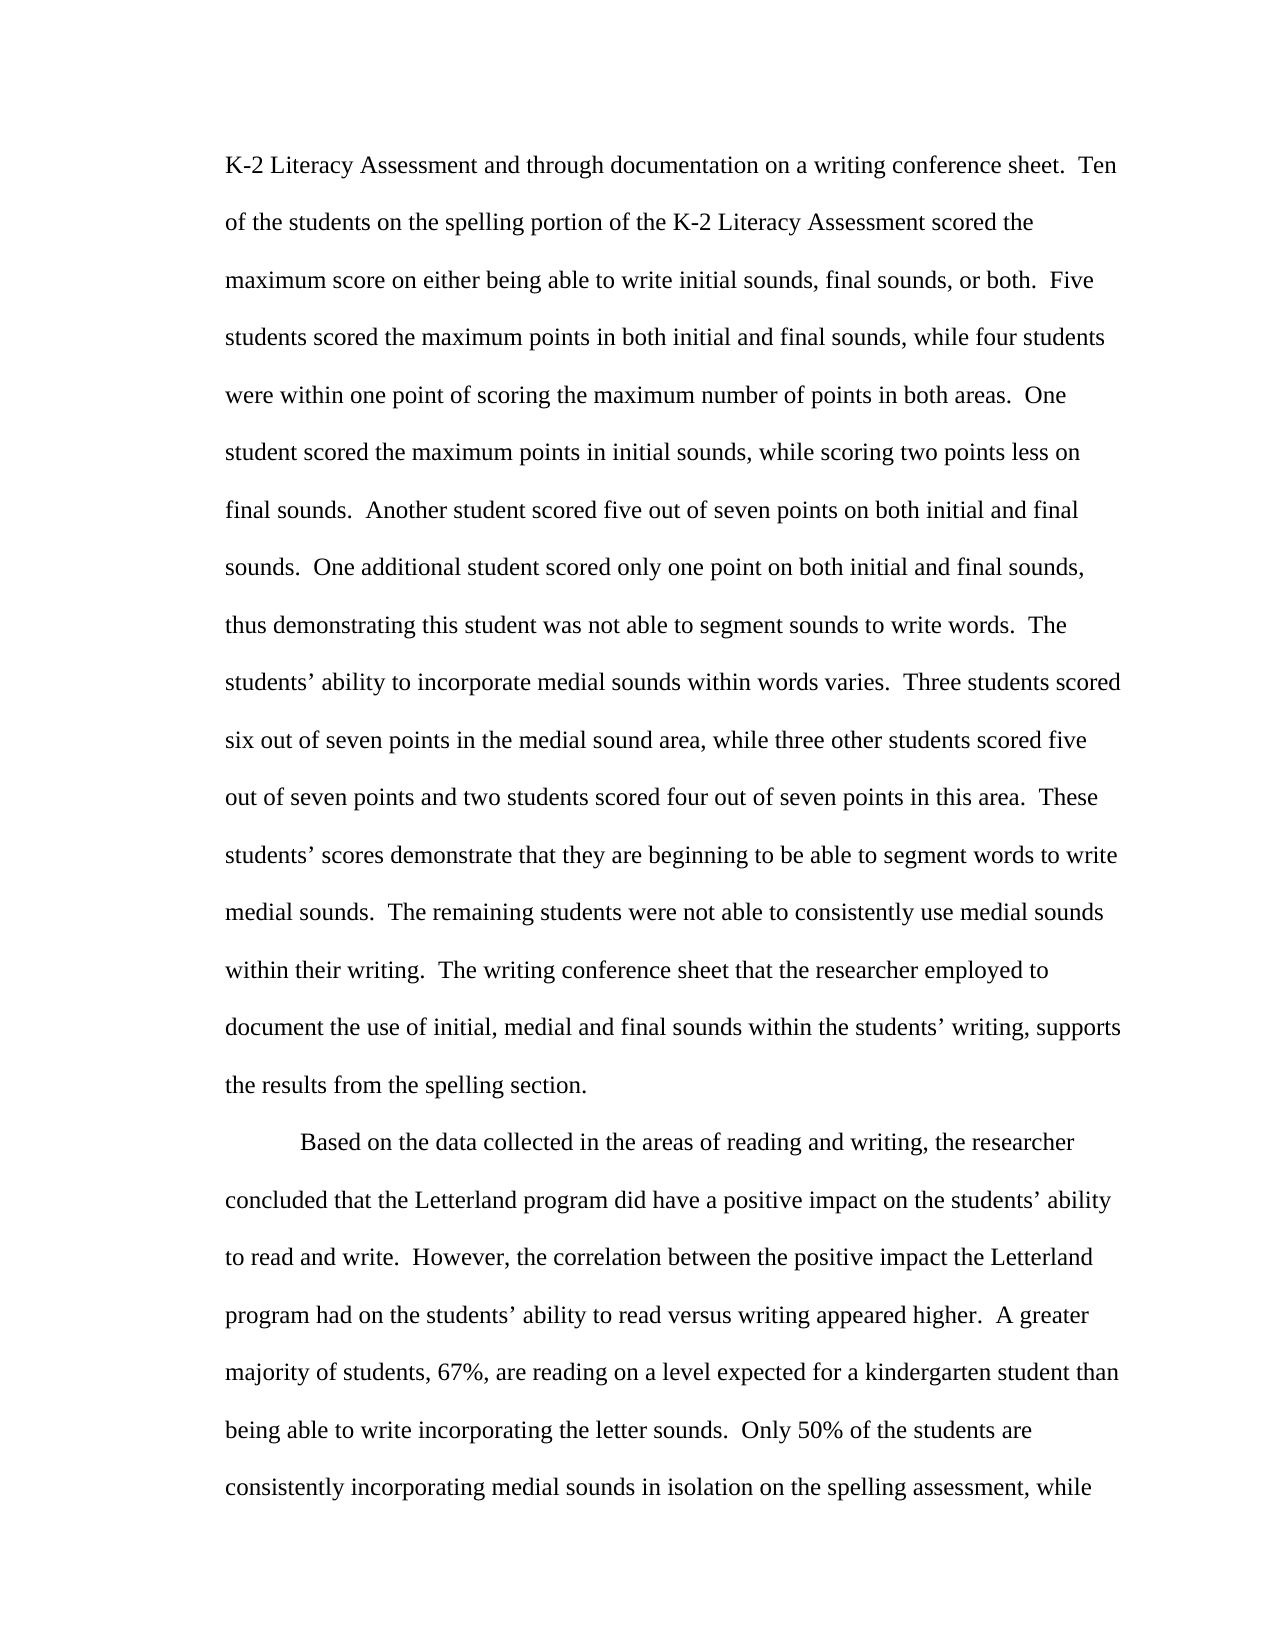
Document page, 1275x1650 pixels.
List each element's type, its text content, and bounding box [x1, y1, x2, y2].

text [225, 1127, 1125, 1501]
